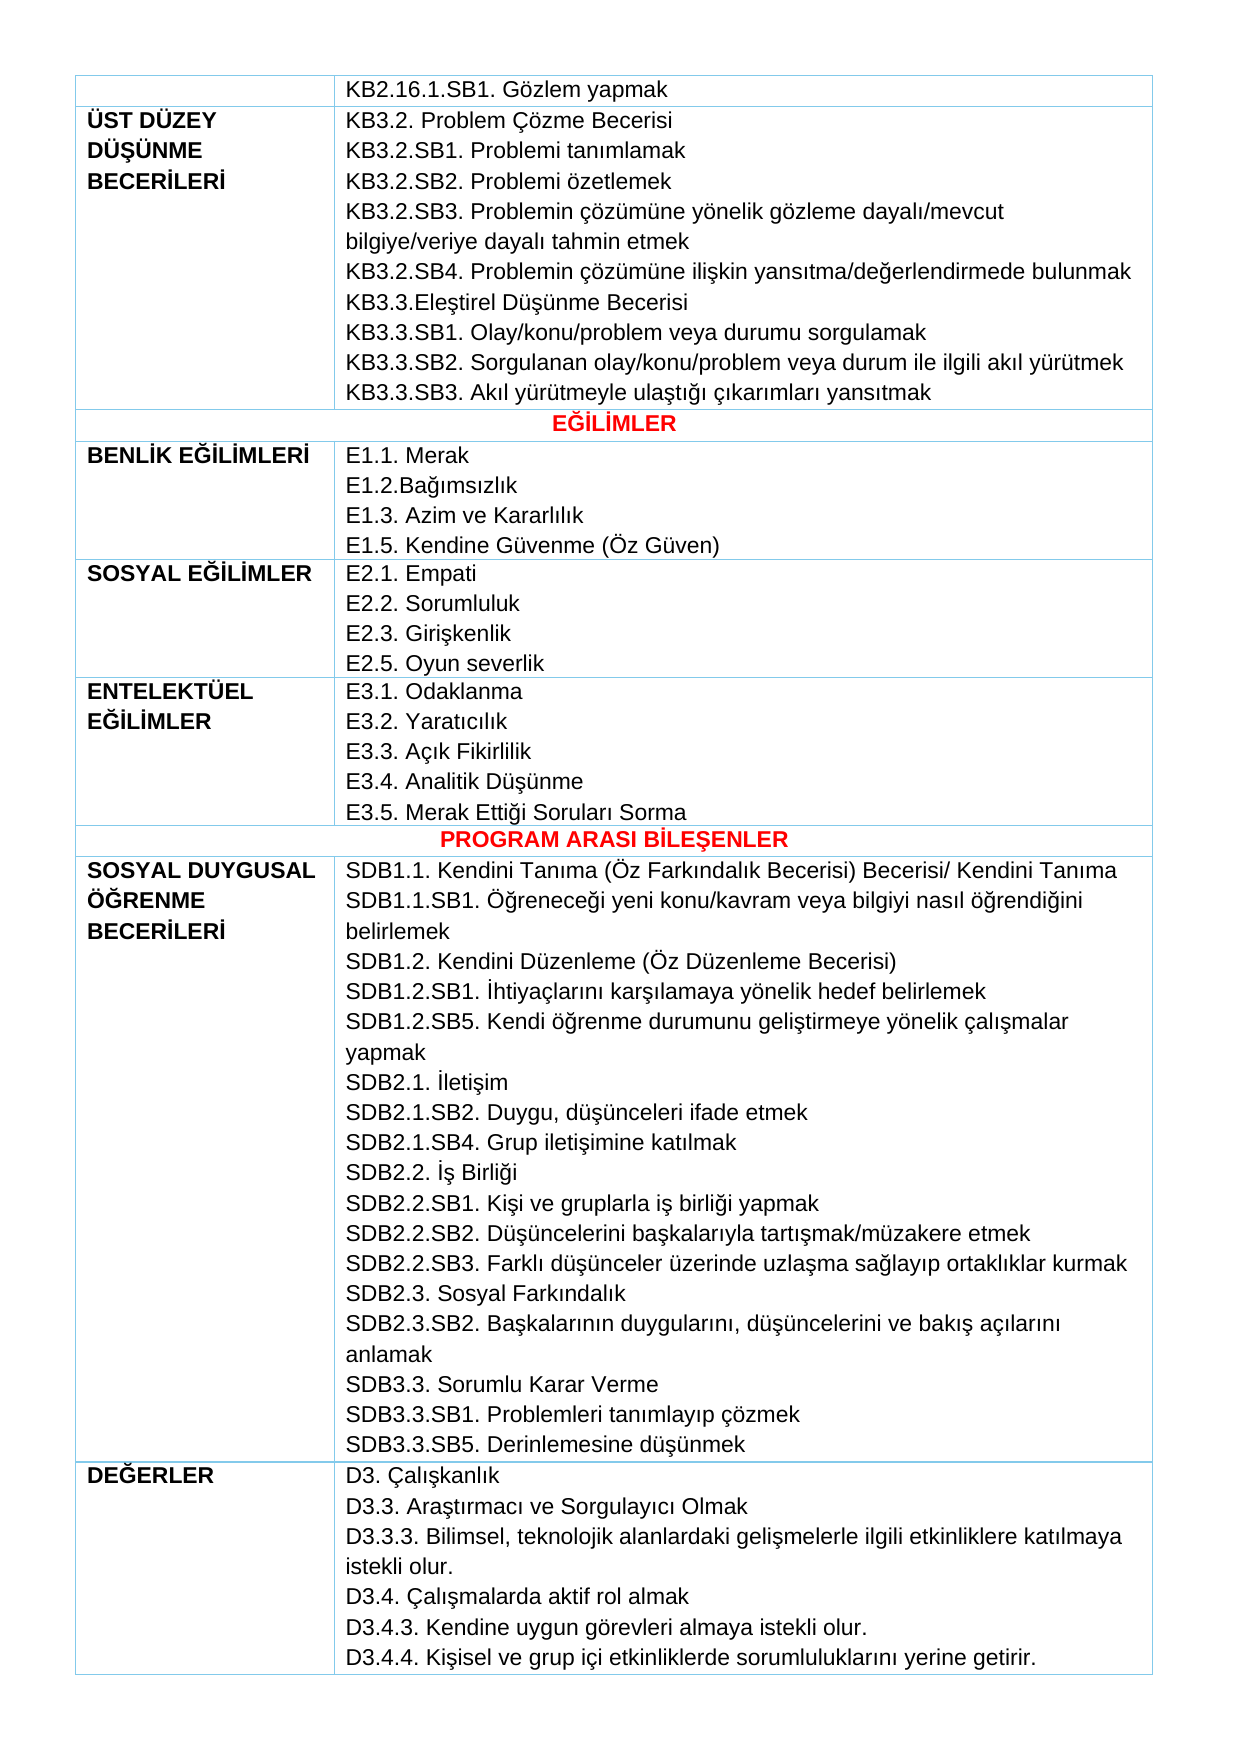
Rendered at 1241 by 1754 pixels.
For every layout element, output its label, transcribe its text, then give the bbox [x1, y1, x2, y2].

table_cell ÜST DÜZEY DÜŞÜNME BECERİLERİ [76, 107, 334, 409]
table_cell SOSYAL DUYGUSAL ÖĞRENME BECERİLERİ [76, 857, 334, 1461]
table_cell ENTELEKTÜEL EĞİLİMLER [76, 678, 334, 825]
table_cell SOSYAL EĞİLİMLER [76, 560, 334, 677]
table_cell PROGRAM ARASI BİLEŞENLER [76, 826, 1152, 856]
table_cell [335, 76, 1152, 106]
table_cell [76, 76, 334, 106]
table_cell DEĞERLER [76, 1463, 334, 1674]
table_cell E2.1. Empati E2.2. Sorumluluk E2.3. Girişkenlik E2.5. Oyun severlik [335, 560, 1152, 677]
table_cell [335, 1463, 1152, 1674]
table_cell E3.1. Odaklanma E3.2. Yaratıcılık E3.3. Açık Fikirlilik E3.4. Analitik Düşünme E3.5. Merak Ettiği Soruları Sorma [335, 678, 1152, 825]
table_cell SDB1.1. Kendini Tanıma (Öz Farkındalık Becerisi) Becerisi/ Kendini Tanıma SDB1.1.SB1. Öğreneceği yeni konu/kavram veya bilgiyi nasıl öğrendiğini belirlemek SDB1.2. Kendini Düzenleme (Öz Düzenleme Becerisi) SDB1.2.SB1. İhtiyaçlarını karşılamaya yönelik hedef belirlemek SDB1.2.SB5. Kendi öğrenme durumunu geliştirmeye yönelik çalışmalar yapmak SDB2.1. İletişim SDB2.1.SB2. Duygu, düşünceleri ifade etmek SDB2.1.SB4. Grup iletişimine katılmak SDB2.2. İş Birliği SDB2.2.SB1. Kişi ve gruplarla iş birliği yapmak SDB2.2.SB2. Düşüncelerini başkalarıyla tartışmak/müzakere etmek SDB2.2.SB3. Farklı düşünceler üzerinde uzlaşma sağlayıp ortaklıklar kurmak SDB2.3. Sosyal Farkındalık SDB2.3.SB2. Başkalarının duygularını, düşüncelerini ve bakış açılarını anlamak SDB3.3. Sorumlu Karar Verme SDB3.3.SB1. Problemleri tanımlayıp çözmek SDB3.3.SB5. Derinlemesine düşünmek [335, 857, 1152, 1461]
table_cell E1.1. Merak E1.2.Bağımsızlık E1.3. Azim ve Kararlılık E1.5. Kendine Güvenme (Öz Güven) [335, 442, 1152, 559]
table_cell KB3.2. Problem Çözme Becerisi KB3.2.SB1. Problemi tanımlamak KB3.2.SB2. Problemi özetlemek KB3.2.SB3. Problemin çözümüne yönelik gözleme dayalı/mevcut bilgiye/veriye dayalı tahmin etmek KB3.2.SB4. Problemin çözümüne ilişkin yansıtma/değerlendirmede bulunmak KB3.3.Eleştirel Düşünme Becerisi KB3.3.SB1. Olay/konu/problem veya durumu sorgulamak KB3.3.SB2. Sorgulanan olay/konu/problem veya durum ile ilgili akıl yürütmek KB3.3.SB3. Akıl yürütmeyle ulaştığı çıkarımları yansıtmak [335, 107, 1152, 409]
table_cell BENLİK EĞİLİMLERİ [76, 442, 334, 559]
table_cell EĞİLİMLER [76, 410, 1152, 441]
